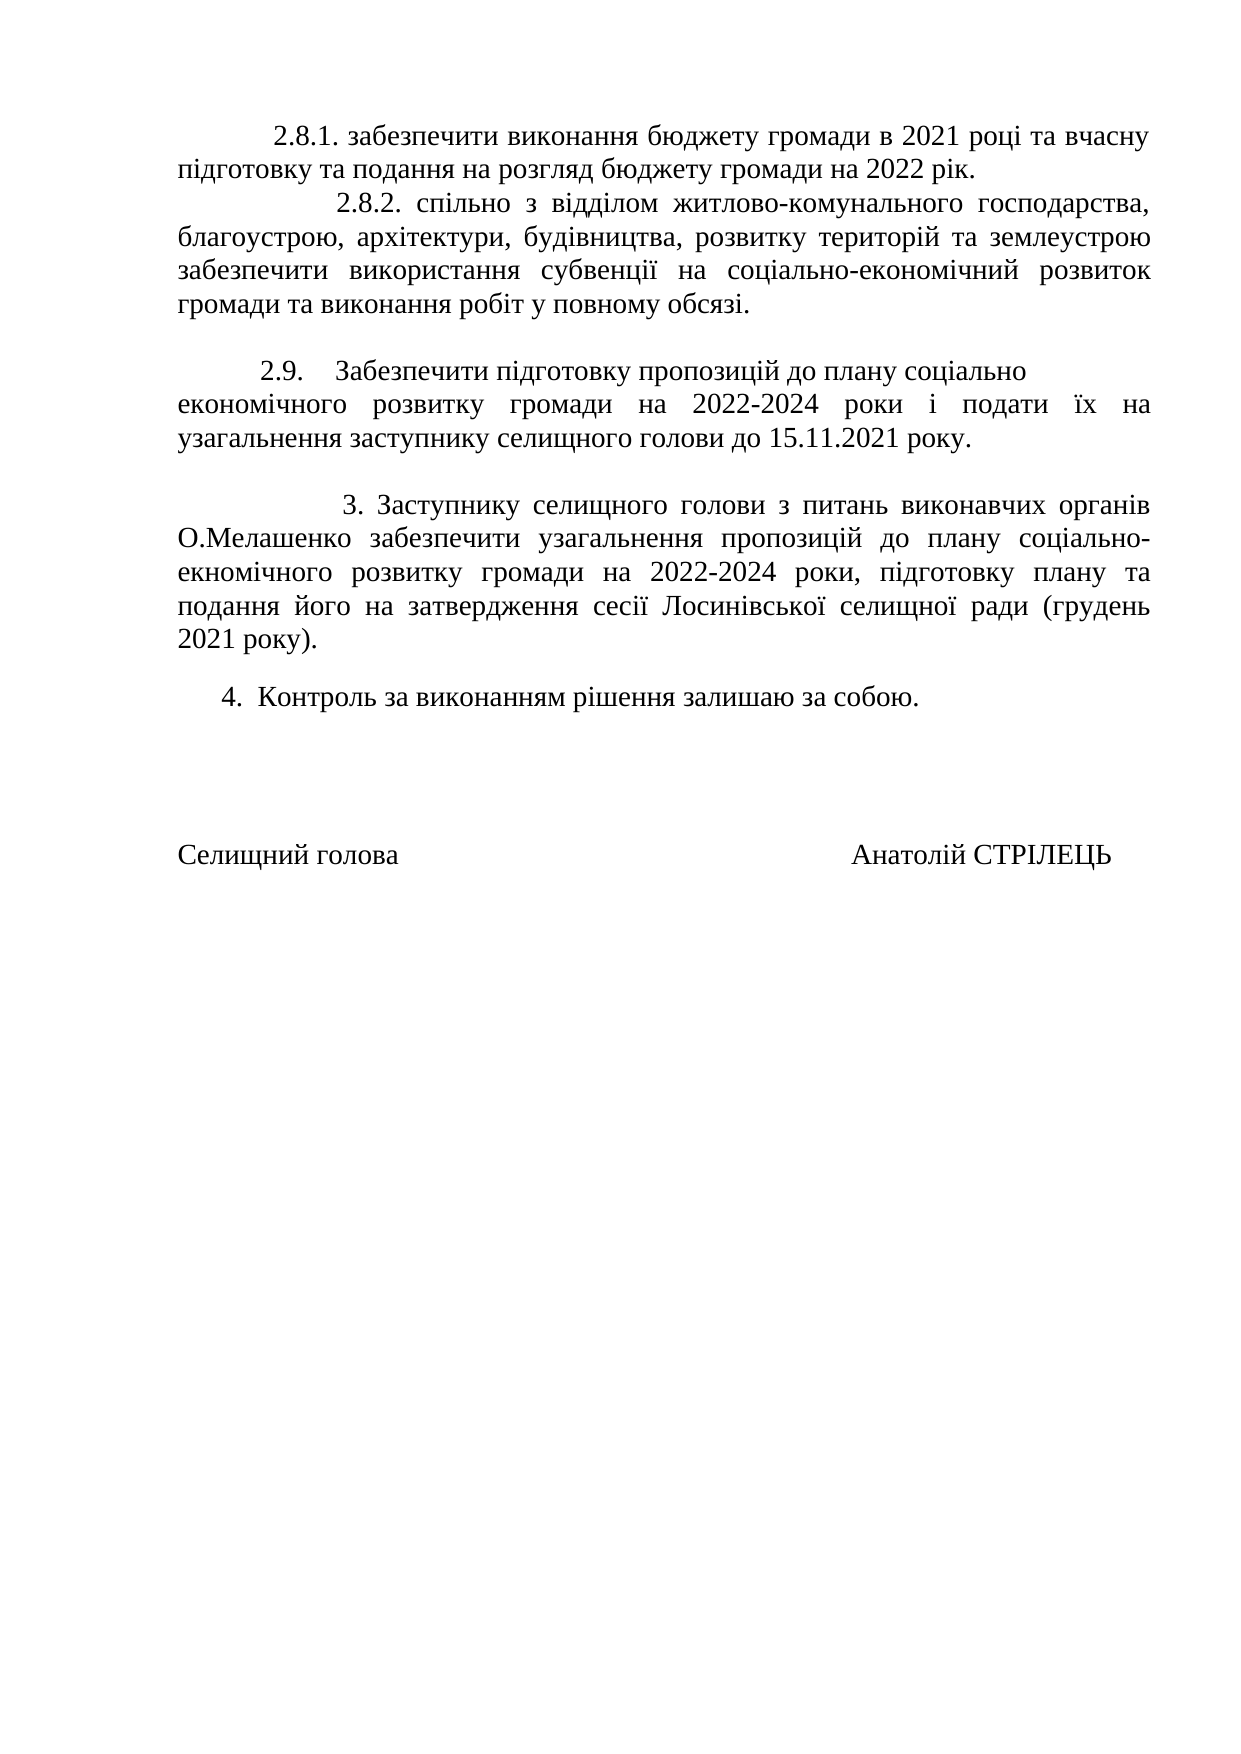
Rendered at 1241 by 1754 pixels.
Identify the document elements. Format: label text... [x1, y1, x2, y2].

text 4. Контроль за виконанням рішення залишаю за собою. [177, 679, 1152, 712]
list Забезпечити підготовку пропозицій до плану соціально [260, 353, 1152, 386]
text Селищний голова Анатолій СТРІЛЕЦЬ [177, 837, 1240, 871]
text 2.8.1. забезпечити виконання бюджету громади в 2021 році та вчасну підготовку та подання на розгляд бюджету громади на 2022 рік. [177, 118, 1152, 185]
text 2.8.2. спільно з відділом житлово-комунального господарства, благоустрою, архітектури, будівництва, розвитку територій та землеустрою забезпечити використання субвенції на соціально-економічний розвиток громади та виконання робіт у повному обсязі. [177, 185, 1152, 319]
text 3. Заступнику селищного голови з питань виконавчих органів О.Мелашенко забезпечити узагальнення пропозицій до плану соціально-екномічного розвитку громади на 2022-2024 роки, підготовку плану та подання його на затвердження сесії Лосинівської селищної ради (грудень 2021 року). [177, 487, 1152, 655]
text економічного розвитку громади на 2022-2024 роки і подати їх на узагальнення заступнику селищного голови до 15.11.2021 року. [177, 386, 1152, 453]
